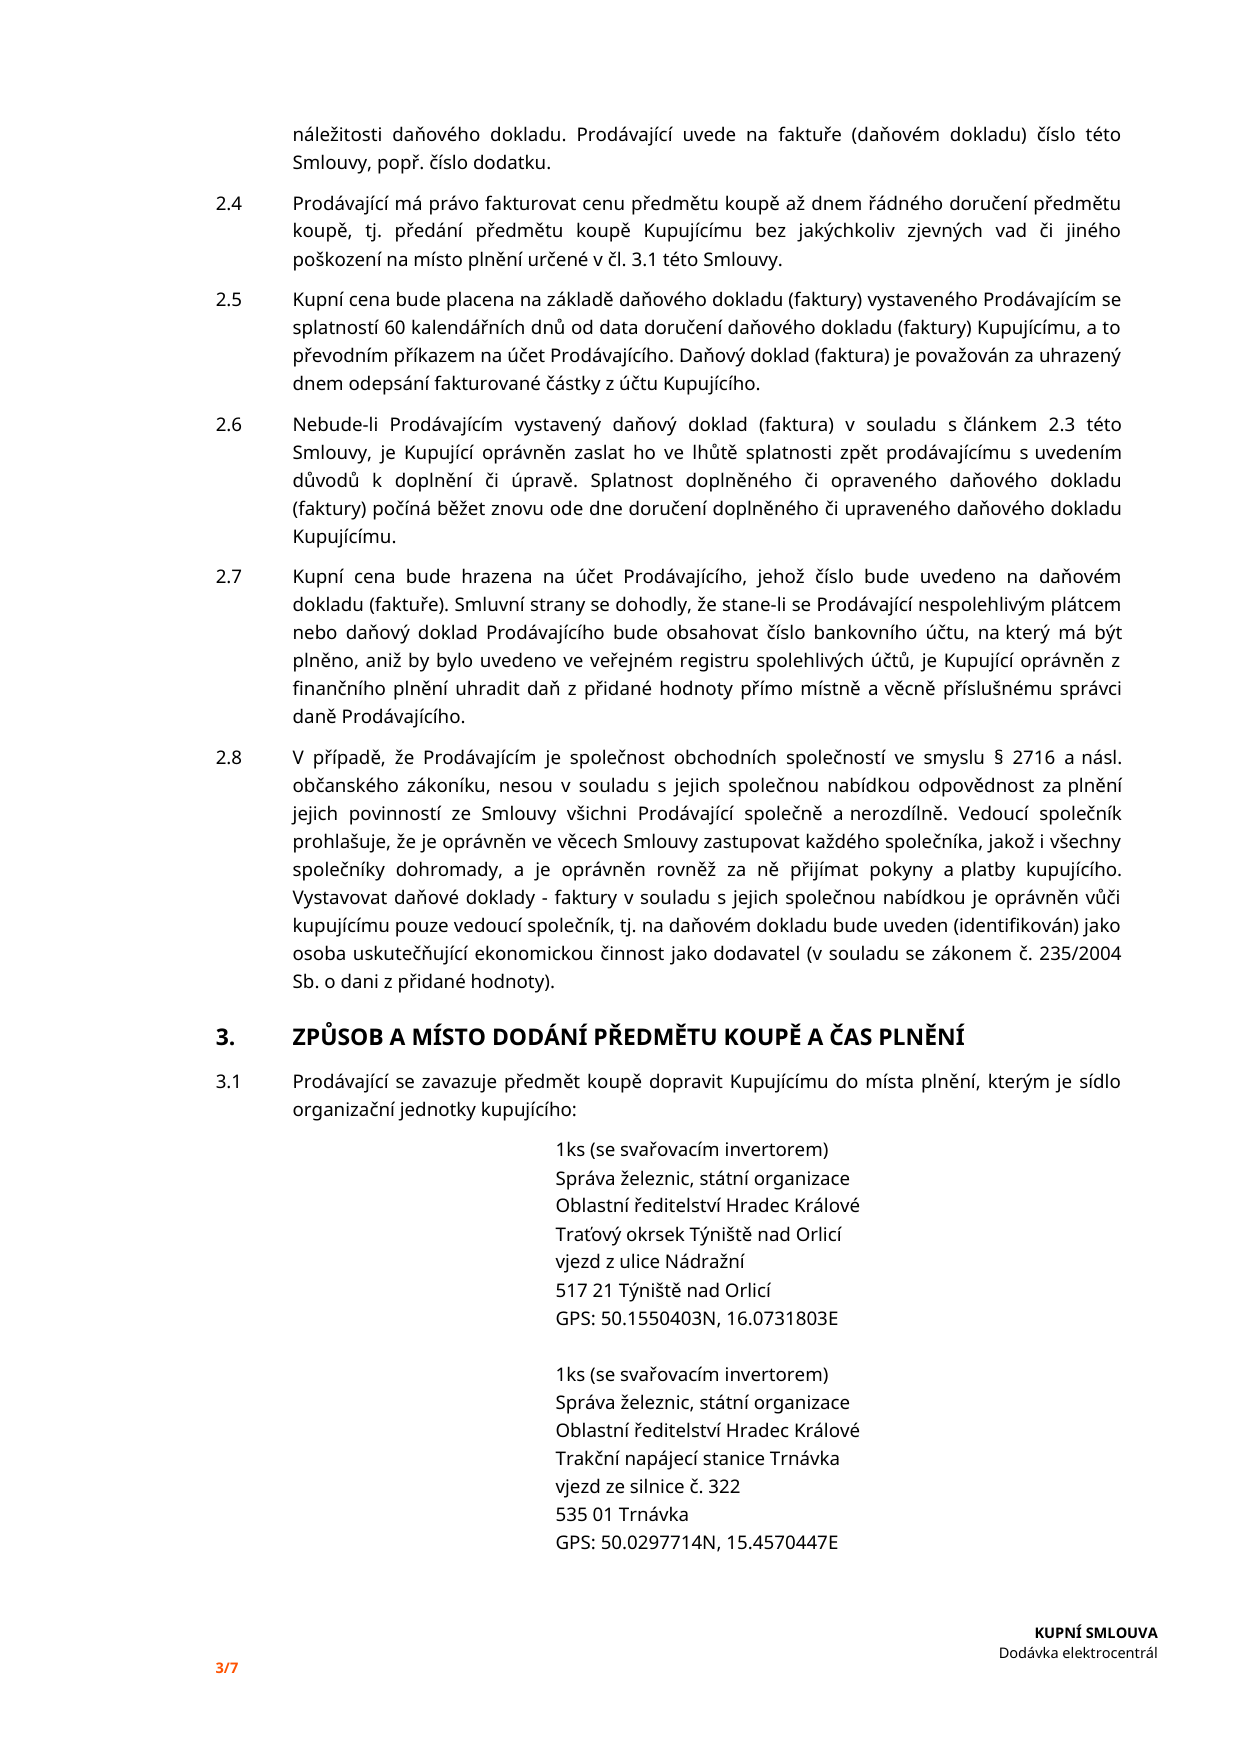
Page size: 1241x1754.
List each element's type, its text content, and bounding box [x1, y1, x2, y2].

text Nebude-li Prodávajícím vystavený daňový doklad (faktura) v souladu s článkem 2.3 této Smlouvy, je Kupující oprávněn zaslat ho ve lhůtě splatnosti zpět prodávajícímu s uvedením důvodů k doplnění či úpravě. Splatnost doplněného či opraveného daňového dokladu (faktury) počíná běžet znovu ode dne doručení doplněného či upraveného daňového dokladu Kupujícímu. [216, 411, 1122, 548]
text Trakční napájecí stanice Trnávka [216, 1445, 1122, 1471]
text Prodávající má právo fakturovat cenu předmětu koupě až dnem řádného doručení předmětu koupě, tj. předání předmětu koupě Kupujícímu bez jakýchkoliv zjevných vad či jiného poškození na místo plnění určené v čl. 3.1 této Smlouvy. [216, 190, 1122, 271]
text způsob a místo dodání předmětu koupě a čas plnění [216, 1021, 1122, 1053]
text 517 21 Týniště nad Orlicí [216, 1277, 1122, 1302]
text Oblastní ředitelství Hradec Králové [216, 1193, 1122, 1218]
text GPS: 50.0297714N, 15.4570447E [216, 1529, 1122, 1554]
text Oblastní ředitelství Hradec Králové [216, 1417, 1122, 1442]
text vjezd ze silnice č. 322 [216, 1473, 1122, 1498]
text Správa železnic, státní organizace [216, 1389, 1122, 1414]
text GPS: 50.1550403N, 16.0731803E [216, 1305, 1122, 1330]
text 1ks (se svařovacím invertorem) [216, 1361, 1122, 1386]
text Prodávající se zavazuje předmět koupě dopravit Kupujícímu do místa plnění, kterým je sídlo organizační jednotky kupujícího: [216, 1068, 1122, 1122]
text V případě, že Prodávajícím je společnost obchodních společností ve smyslu § 2716 a násl. občanského zákoníku, nesou v souladu s jejich společnou nabídkou odpovědnost za plnění jejich povinností ze Smlouvy všichni Prodávající společně a nerozdílně. Vedoucí společník prohlašuje, že je oprávněn ve věcech Smlouvy zastupovat každého společníka, jakož i všechny společníky dohromady, a je oprávněn rovněž za ně přijímat pokyny a platby kupujícího. Vystavovat daňové doklady - faktury v souladu s jejich společnou nabídkou je oprávněn vůči kupujícímu pouze vedoucí společník, tj. na daňovém dokladu bude uveden (identifikován) jako osoba uskutečňující ekonomickou činnost jako dodavatel (v souladu se zákonem č. 235/2004 Sb. o dani z přidané hodnoty). [216, 744, 1122, 994]
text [216, 121, 1122, 175]
text Traťový okrsek Týniště nad Orlicí [216, 1221, 1122, 1246]
text vjezd z ulice Nádražní [216, 1249, 1122, 1274]
text Kupní cena bude hrazena na účet Prodávajícího, jehož číslo bude uvedeno na daňovém dokladu (faktuře). Smluvní strany se dohodly, že stane-li se Prodávající nespolehlivým plátcem nebo daňový doklad Prodávajícího bude obsahovat číslo bankovního účtu, na který má být plněno, aniž by bylo uvedeno ve veřejném registru spolehlivých účtů, je Kupující oprávněn z finančního plnění uhradit daň z přidané hodnoty přímo místně a věcně příslušnému správci daně Prodávajícího. [216, 563, 1122, 729]
text 1ks (se svařovacím invertorem) [216, 1137, 1122, 1162]
text Správa železnic, státní organizace [216, 1165, 1122, 1190]
text 535 01 Trnávka [216, 1501, 1122, 1527]
text Kupní cena bude placena na základě daňového dokladu (faktury) vystaveného Prodávajícím se splatností 60 kalendářních dnů od data doručení daňového dokladu (faktury) Kupujícímu, a to převodním příkazem na účet Prodávajícího. Daňový doklad (faktura) je považován za uhrazený dnem odepsání fakturované částky z účtu Kupujícího. [216, 286, 1122, 396]
